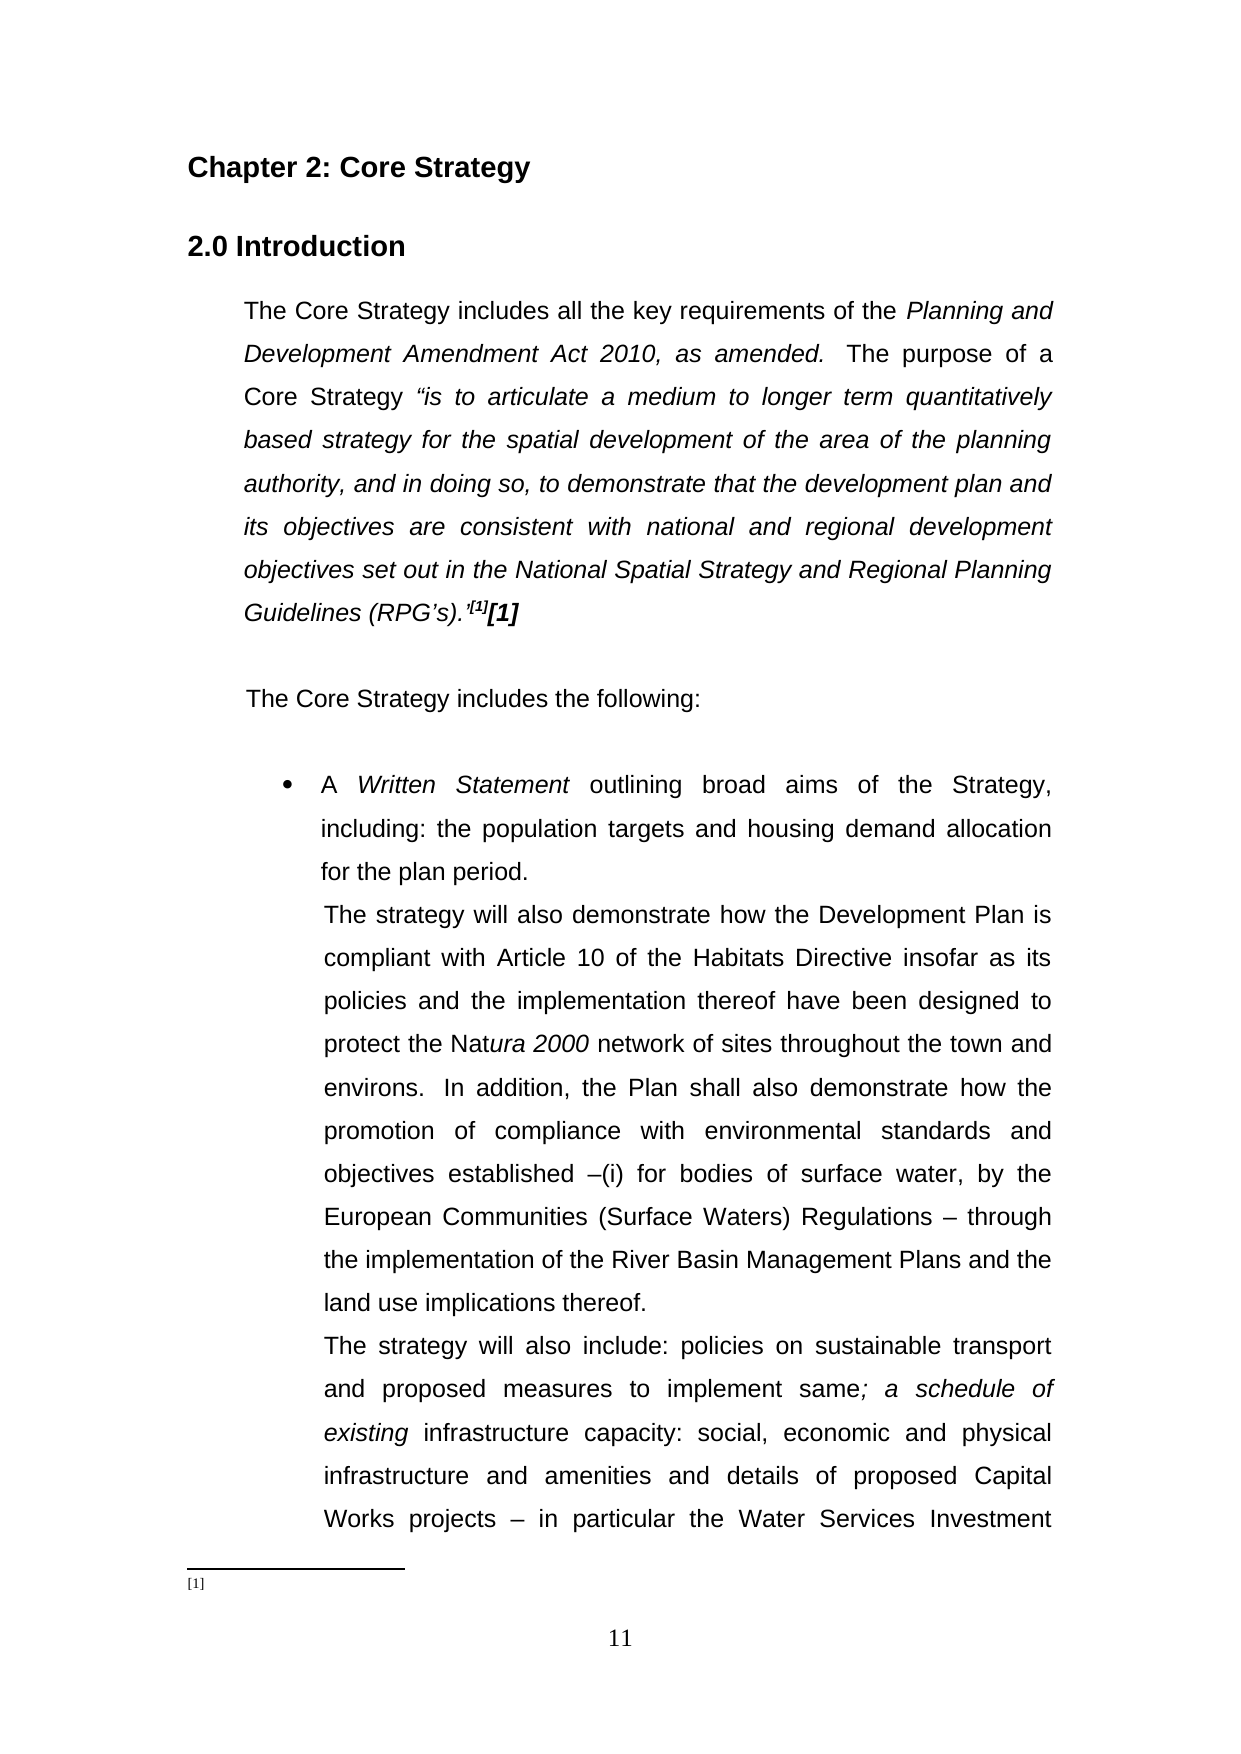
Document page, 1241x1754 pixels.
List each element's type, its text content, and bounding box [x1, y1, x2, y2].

text The Core Strategy includes the following: [246, 684, 1053, 713]
text The strategy will also demonstrate how the Development Plan is compliant with Article 10 of the Habitats Directive insofar as its policies and the implementation thereof have been designed to protect the Natura 2000 network of sites throughout the town and environs. In addition, the Plan shall also demonstrate how the promotion of compliance with environmental standards and objectives established –(i) for bodies of surface water, by the European Communities (Surface Waters) Regulations – through the implementation of the River Basin Management Plans and the land use implications thereof. [323, 900, 1053, 1317]
list A Written Statement outlining broad aims of the Strategy, including: the population targets and housing demand allocation for the plan period. [283, 771, 1053, 886]
subtitle Chapter 2: Core Strategy [187, 150, 1053, 183]
text The Core Strategy includes all the key requirements of the Planning and Development Amendment Act 2010, as amended. The purpose of a Core Strategy “is to articulate a medium to longer term quantitatively based strategy for the spatial development of the area of the planning authority, and in doing so, to demonstrate that the development plan and its objectives are consistent with national and regional development objectives set out in the National Spatial Strategy and Regional Planning Guidelines (RPG’s).’[1] [243, 296, 1053, 627]
text 2.0 Introduction [187, 229, 1053, 263]
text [323, 1331, 1053, 1532]
